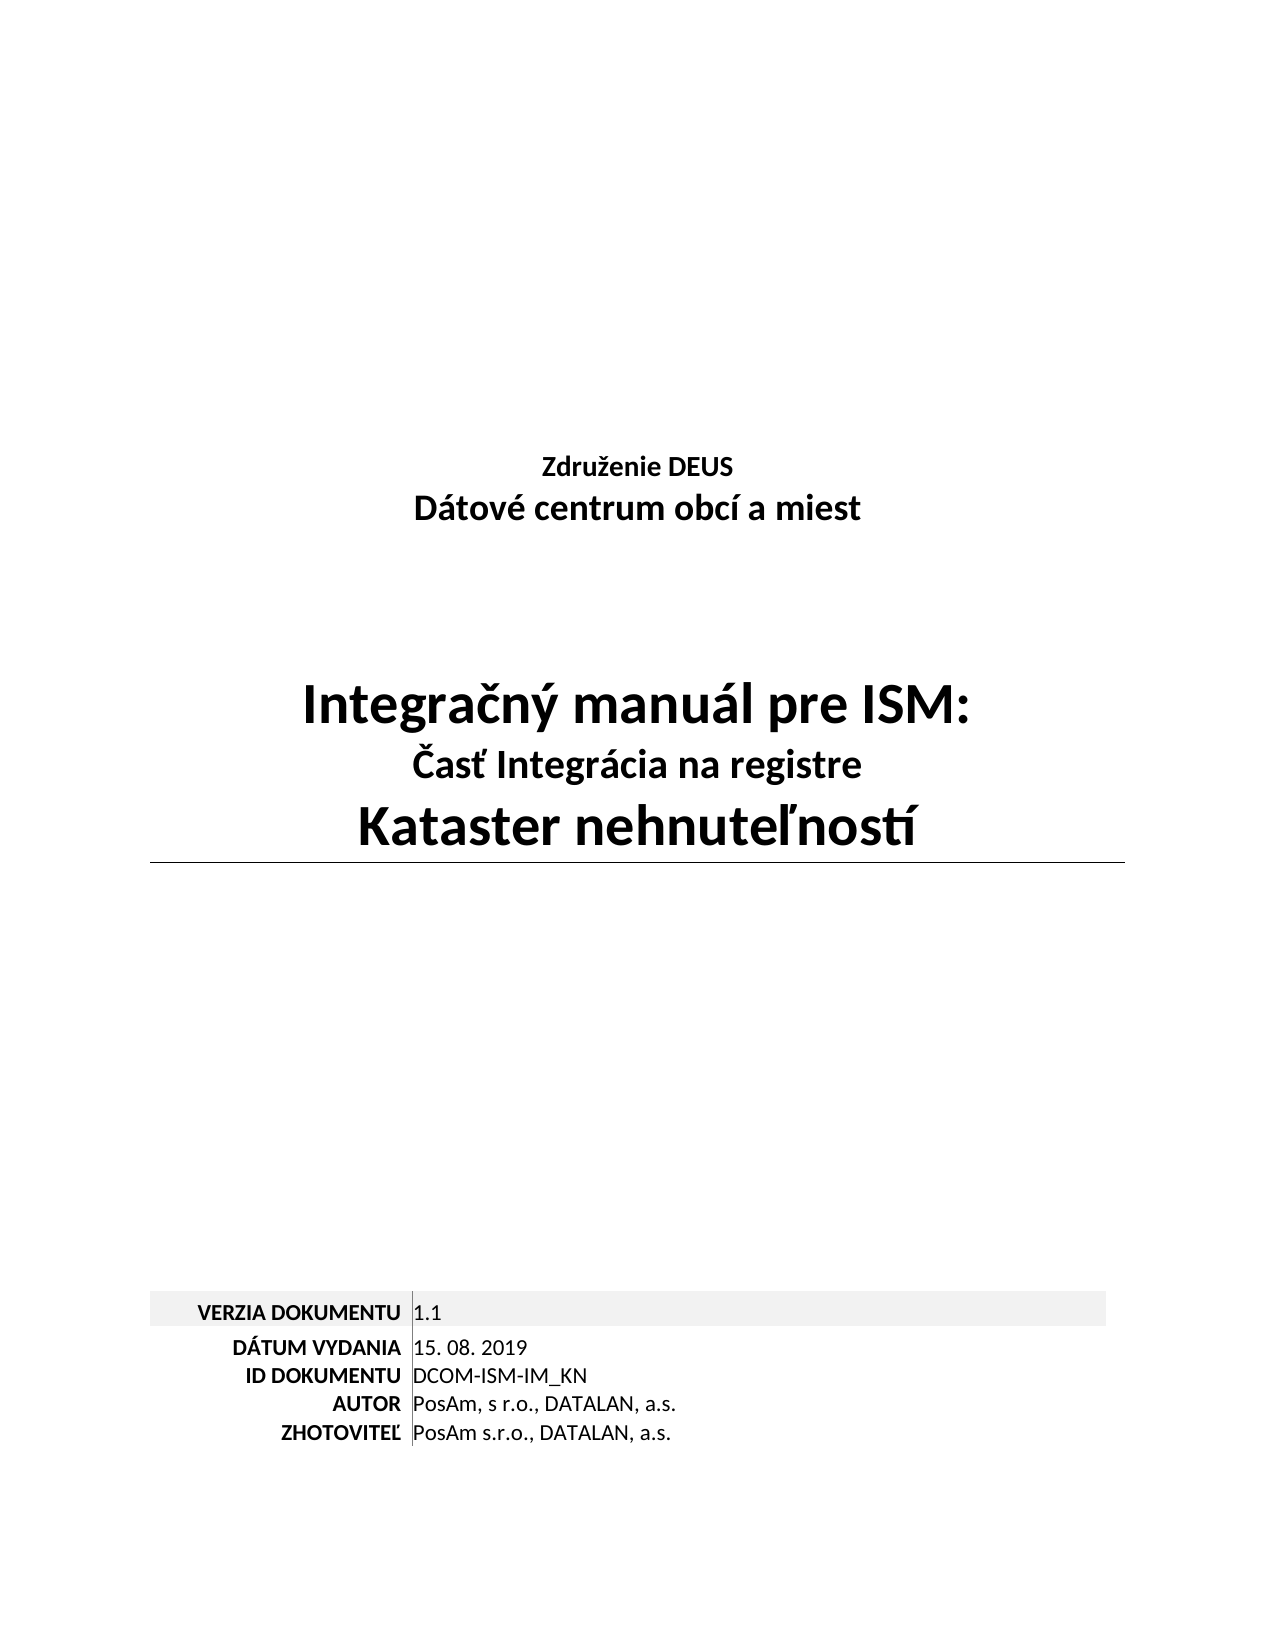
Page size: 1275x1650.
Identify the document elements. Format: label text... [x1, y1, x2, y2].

text Dátové centrum obcí a miest [150, 484, 1125, 529]
text Časť Integrácia na registre [150, 738, 1125, 789]
table_header 1.1 [413, 1291, 1106, 1326]
table_header VERZIA DOKUMEnTU [150, 1291, 412, 1326]
text Združenie DEUS [150, 448, 1125, 484]
table_cell dáTUM VYDANIA id DOKUMENTU aUTOR ZHOTOVITEĽ [150, 1326, 412, 1446]
text Integračný manuál pre ISM: [150, 667, 1125, 738]
table_cell 15. 08. 2019 DCOM-ISM-IM_KN PosAm, s r.o., DATALAN, a.s. PosAm s.r.o., DATALAN, a.s. [413, 1326, 1106, 1446]
text Kataster nehnuteľností [150, 789, 1125, 862]
